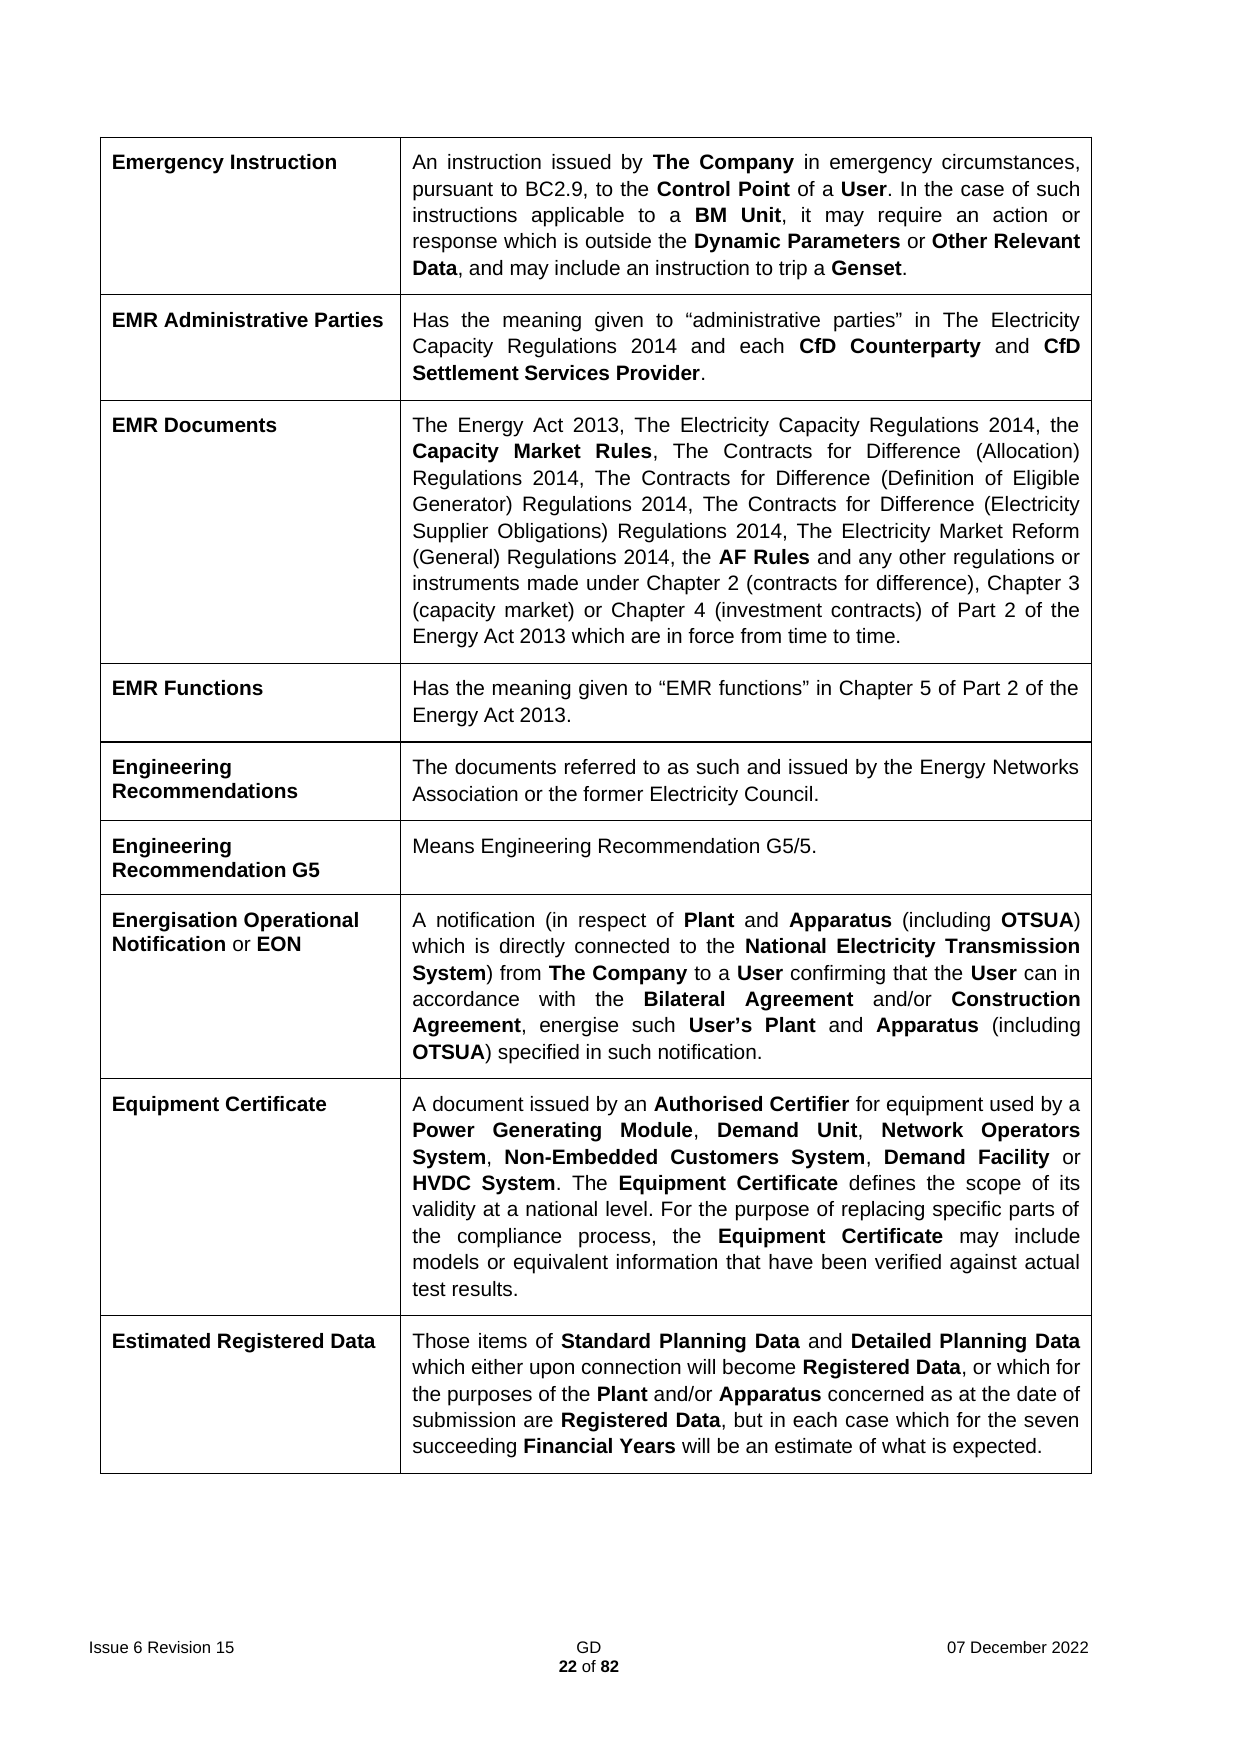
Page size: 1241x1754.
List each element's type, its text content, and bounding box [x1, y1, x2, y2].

table_cell Those items of Standard Planning Data and Detailed Planning Data which either upon connection will become Registered Data, or which for the purposes of the Plant and/or Apparatus concerned as at the date of submission are Registered Data, but in each case which for the seven succeeding Financial Years will be an estimate of what is expected. [401, 1316, 1091, 1473]
table_cell EMR Documents [101, 401, 400, 663]
table_cell Estimated Registered Data [101, 1316, 400, 1473]
table_cell Engineering Recommendation G5 [101, 821, 400, 894]
table_cell Engineering Recommendations [101, 743, 400, 820]
table_cell EMR Functions [101, 664, 400, 741]
table_cell An instruction issued by The Company in emergency circumstances, pursuant to BC2.9, to the Control Point of a User. In the case of such instructions applicable to a BM Unit, it may require an action or response which is outside the Dynamic Parameters or Other Relevant Data, and may include an instruction to trip a Genset. [401, 138, 1091, 294]
table_cell Emergency Instruction [101, 138, 400, 294]
table_cell Equipment Certificate [101, 1079, 400, 1315]
table_cell Energisation Operational Notification or EON [101, 895, 400, 1078]
table_cell Has the meaning given to “EMR functions” in Chapter 5 of Part 2 of the Energy Act 2013. [401, 664, 1091, 741]
table_cell EMR Administrative Parties [101, 295, 400, 399]
table_cell Means Engineering Recommendation G5/5. [401, 821, 1091, 894]
table_cell The Energy Act 2013, The Electricity Capacity Regulations 2014, the Capacity Market Rules, The Contracts for Difference (Allocation) Regulations 2014, The Contracts for Difference (Definition of Eligible Generator) Regulations 2014, The Contracts for Difference (Electricity Supplier Obligations) Regulations 2014, The Electricity Market Reform (General) Regulations 2014, the AF Rules and any other regulations or instruments made under Chapter 2 (contracts for difference), Chapter 3 (capacity market) or Chapter 4 (investment contracts) of Part 2 of the Energy Act 2013 which are in force from time to time. [401, 401, 1091, 663]
table_cell A document issued by an Authorised Certifier for equipment used by a Power Generating Module, Demand Unit, Network Operators System, Non-Embedded Customers System, Demand Facility or HVDC System. The Equipment Certificate defines the scope of its validity at a national level. For the purpose of replacing specific parts of the compliance process, the Equipment Certificate may include models or equivalent information that have been verified against actual test results. [401, 1079, 1091, 1315]
table_cell The documents referred to as such and issued by the Energy Networks Association or the former Electricity Council. [401, 743, 1091, 820]
table_cell Has the meaning given to “administrative parties” in The Electricity Capacity Regulations 2014 and each CfD Counterparty and CfD Settlement Services Provider. [401, 295, 1091, 399]
table_cell A notification (in respect of Plant and Apparatus (including OTSUA) which is directly connected to the National Electricity Transmission System) from The Company to a User confirming that the User can in accordance with the Bilateral Agreement and/or Construction Agreement, energise such User’s Plant and Apparatus (including OTSUA) specified in such notification. [401, 895, 1091, 1078]
